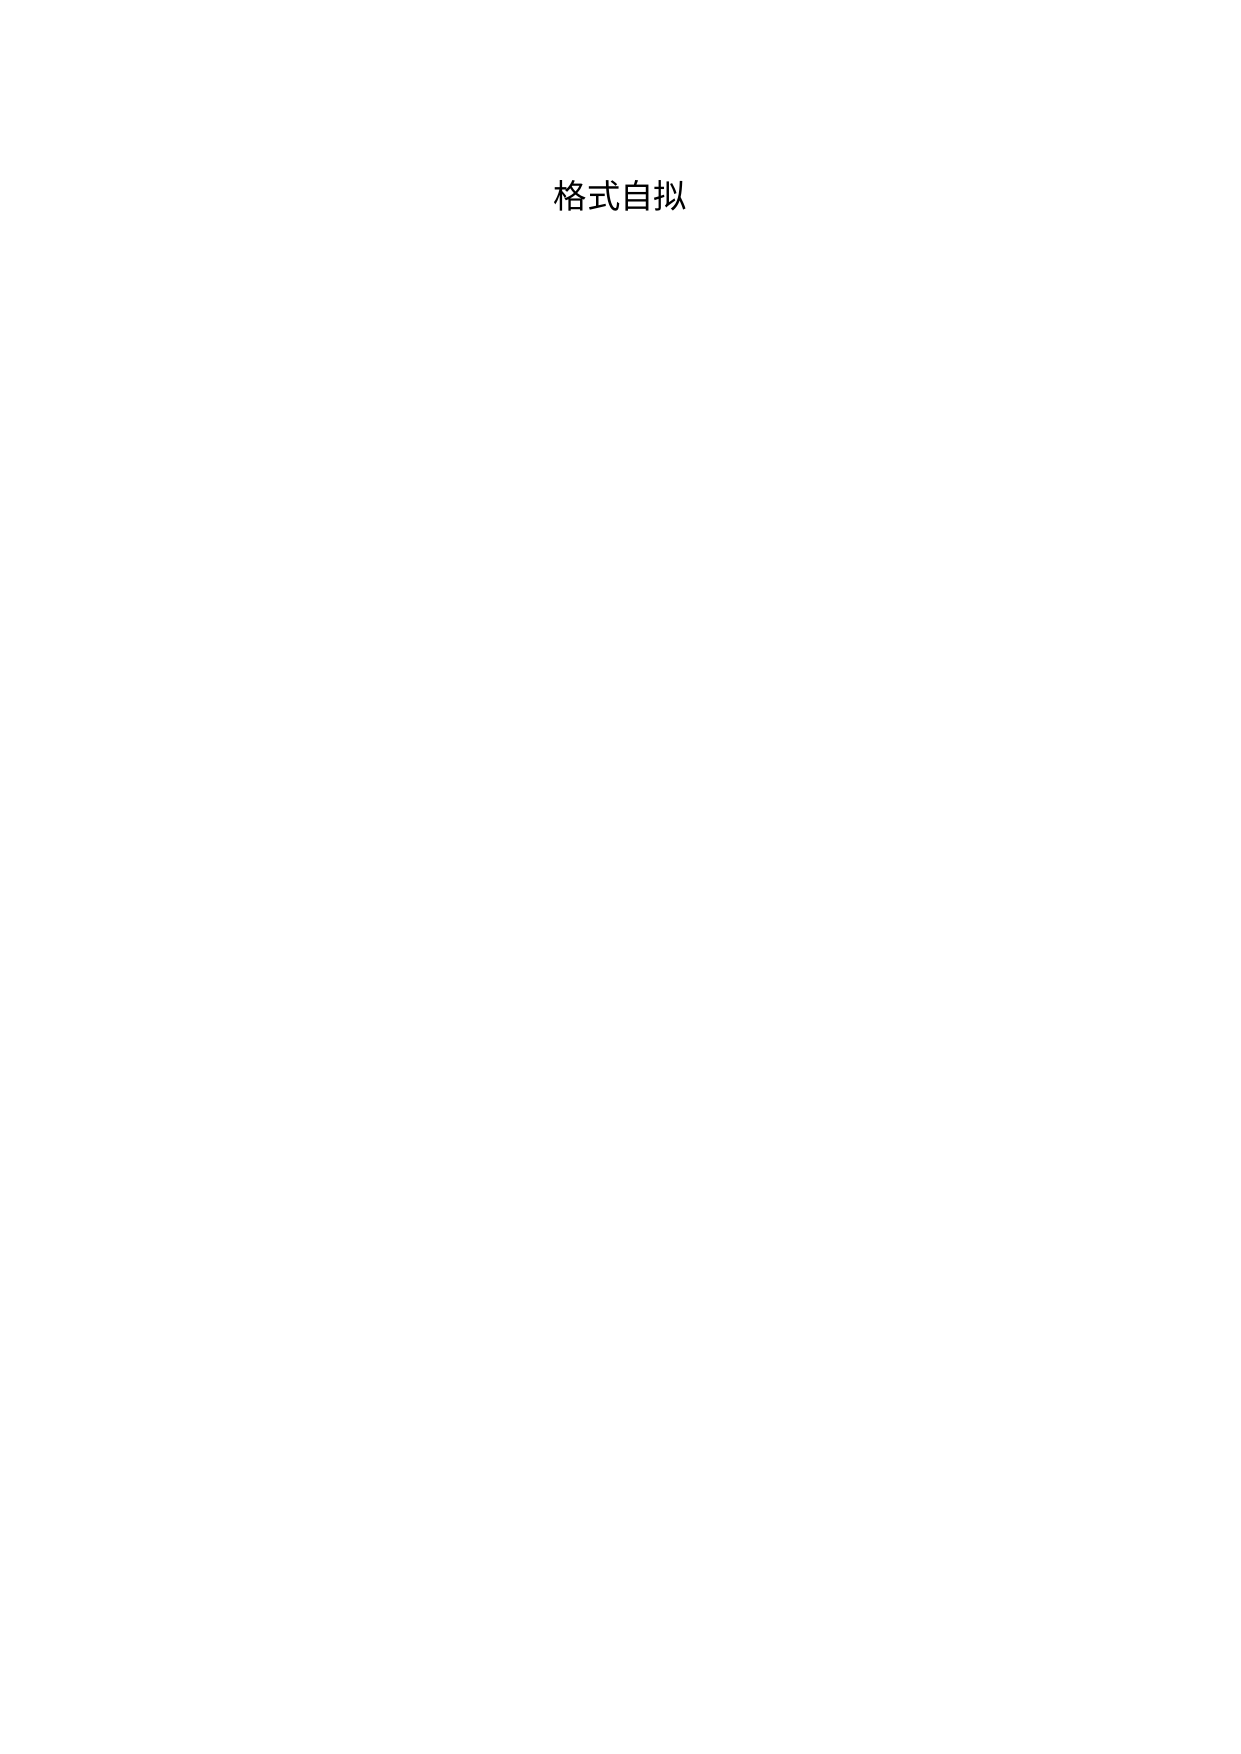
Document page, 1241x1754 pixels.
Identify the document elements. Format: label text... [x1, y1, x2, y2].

text 格式自拟 [187, 162, 1053, 227]
